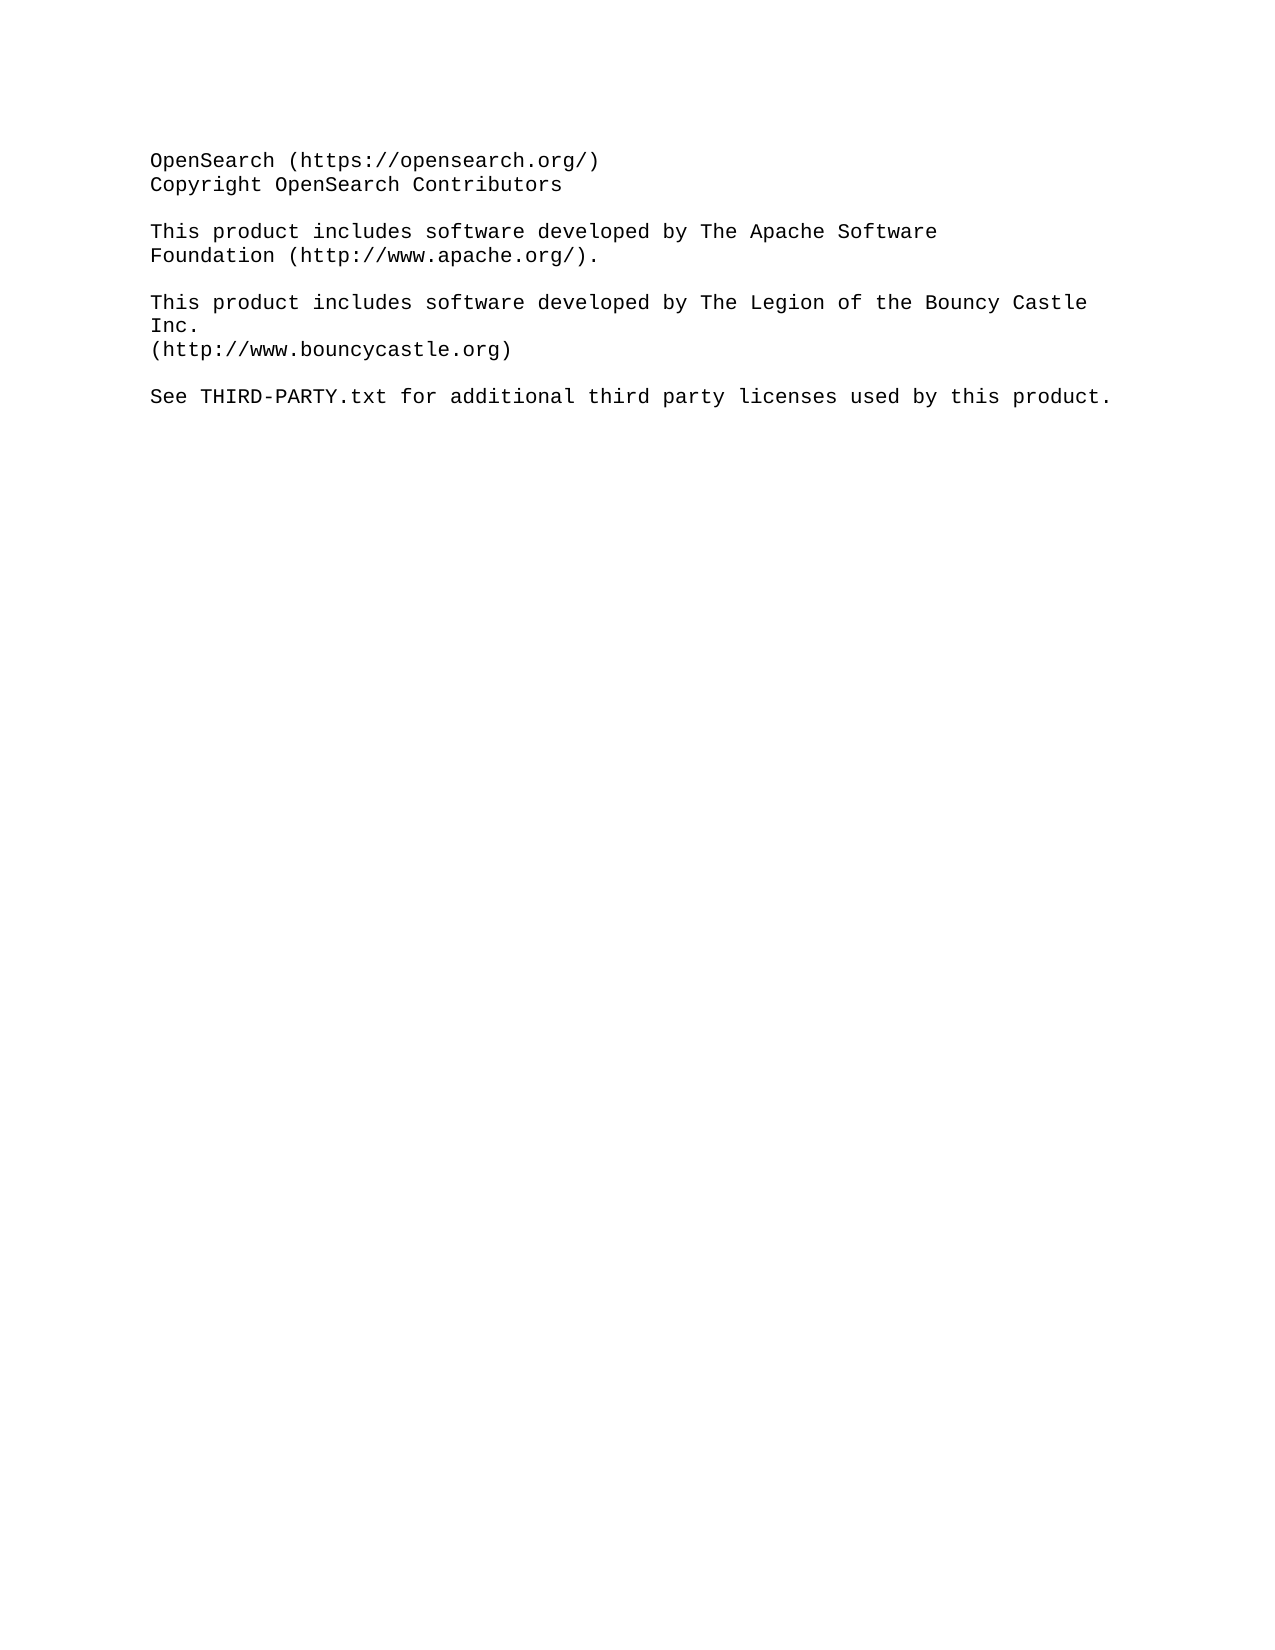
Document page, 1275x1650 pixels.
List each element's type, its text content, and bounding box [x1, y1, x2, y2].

text This product includes software developed by The Legion of the Bouncy Castle Inc. [150, 292, 1125, 339]
text See THIRD-PARTY.txt for additional third party licenses used by this product. [150, 386, 1125, 410]
text Foundation (http://www.apache.org/). [150, 244, 1125, 268]
text Copyright OpenSearch Contributors [150, 174, 1125, 197]
text OpenSearch (https://opensearch.org/) [150, 150, 1125, 174]
text This product includes software developed by The Apache Software [150, 221, 1125, 244]
text (http://www.bouncycastle.org) [150, 339, 1125, 363]
